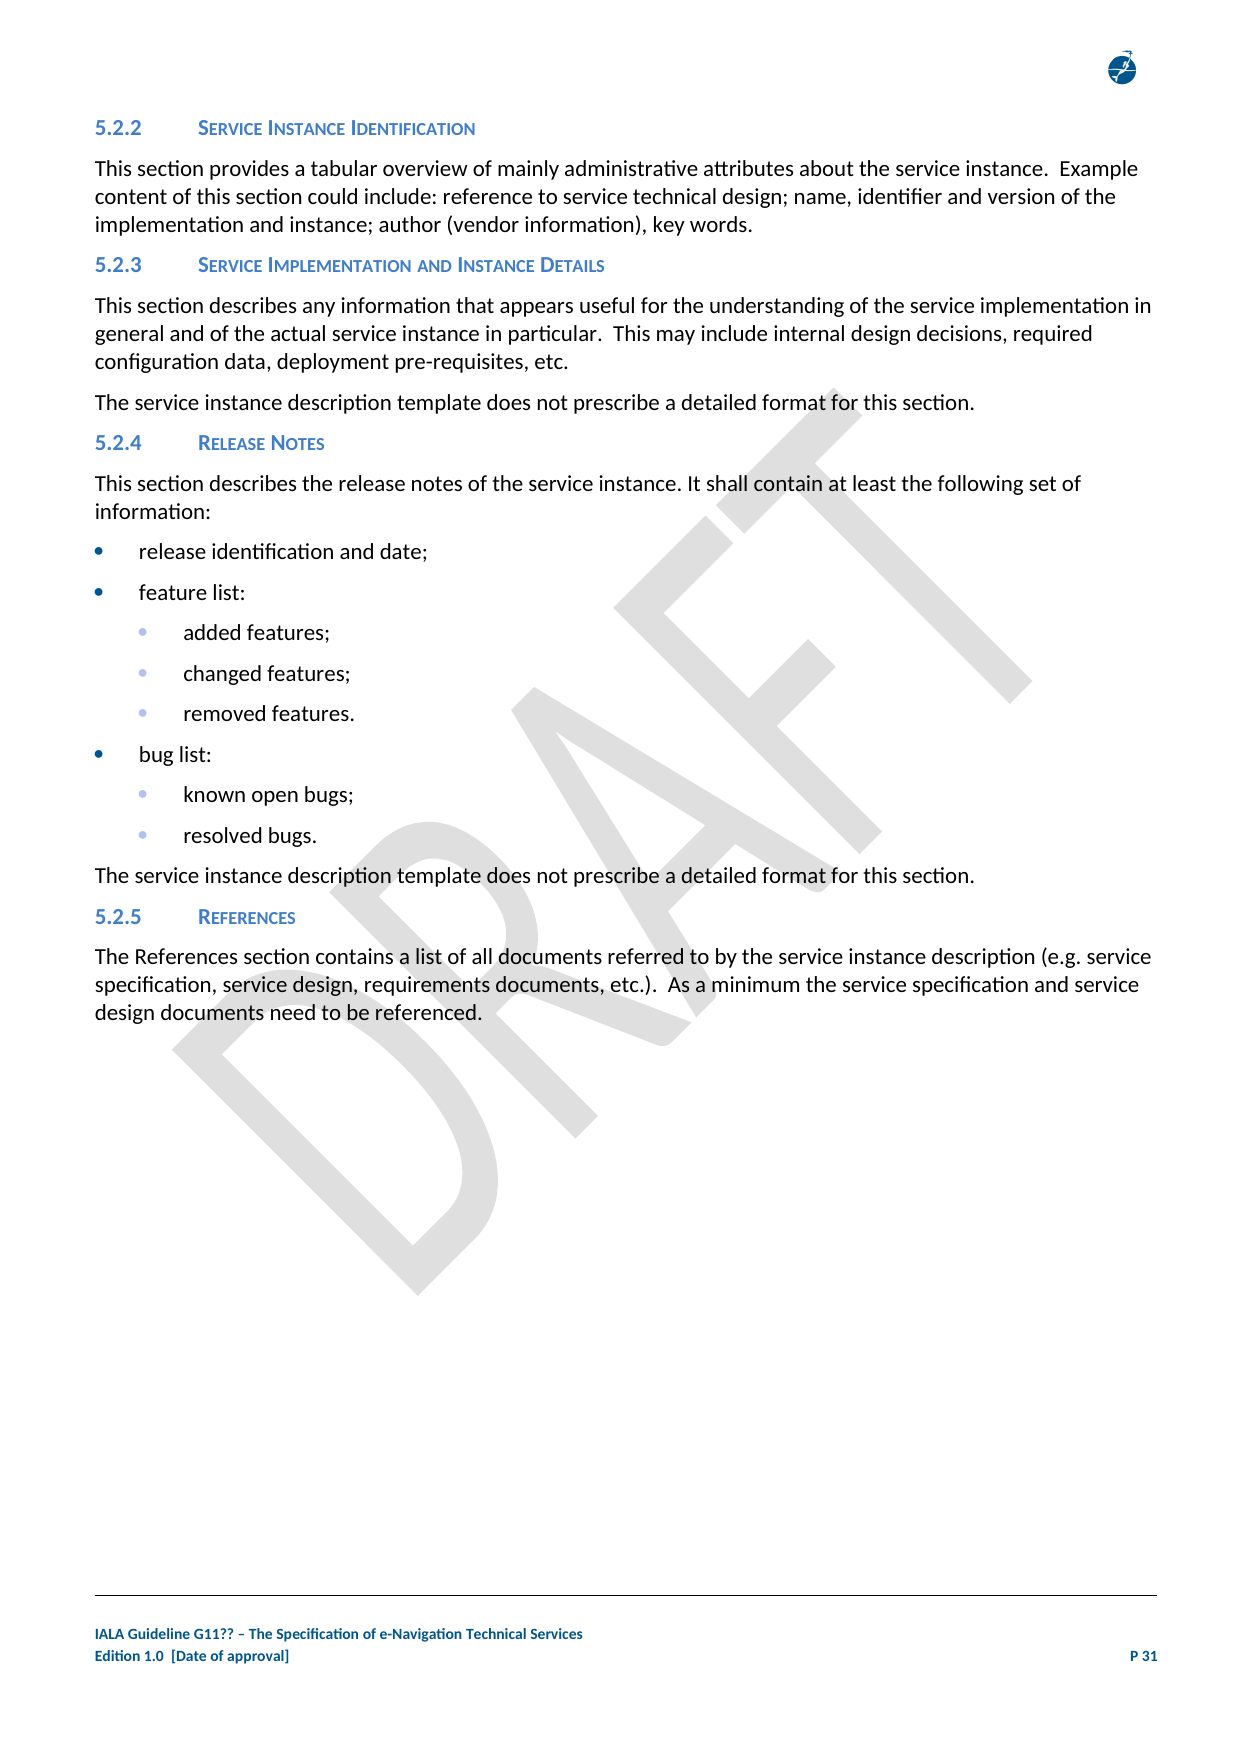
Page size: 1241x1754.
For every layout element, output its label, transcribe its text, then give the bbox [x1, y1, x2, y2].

text The service instance description template does not prescribe a detailed format for this section. [94, 388, 1157, 416]
text release identification and date; [94, 537, 1157, 565]
text This section describes the release notes of the service instance. It shall contain at least the following set of information: [94, 469, 1157, 525]
text bug list: [94, 740, 1157, 768]
subtitle Release Notes [94, 428, 1069, 456]
text added features; [139, 618, 1157, 646]
text This section provides a tabular overview of mainly administrative attributes about the service instance. Example content of this section could include: reference to service technical design; name, identifier and version of the implementation and instance; author (vendor information), key words. [94, 154, 1157, 238]
text changed features; [139, 659, 1157, 687]
subtitle Service Implementation and Instance Details [94, 251, 1069, 279]
text feature list: [94, 578, 1157, 606]
subtitle Service Instance Identification [94, 113, 1069, 142]
text removed features. [139, 699, 1157, 727]
text resolved bugs. [139, 821, 1157, 849]
text The References section contains a list of all documents referred to by the service instance description (e.g. service specification, service design, requirements documents, etc.). As a minimum the service specification and service design documents need to be referenced. [94, 942, 1157, 1027]
text known open bugs; [139, 780, 1157, 808]
text This section describes any information that appears useful for the understanding of the service implementation in general and of the actual service instance in particular. This may include internal design decisions, required configuration data, deployment pre-requisites, etc. [94, 291, 1157, 375]
subtitle References [94, 902, 1069, 930]
picture [1077, 0, 1196, 119]
text The service instance description template does not prescribe a detailed format for this section. [94, 861, 1157, 889]
